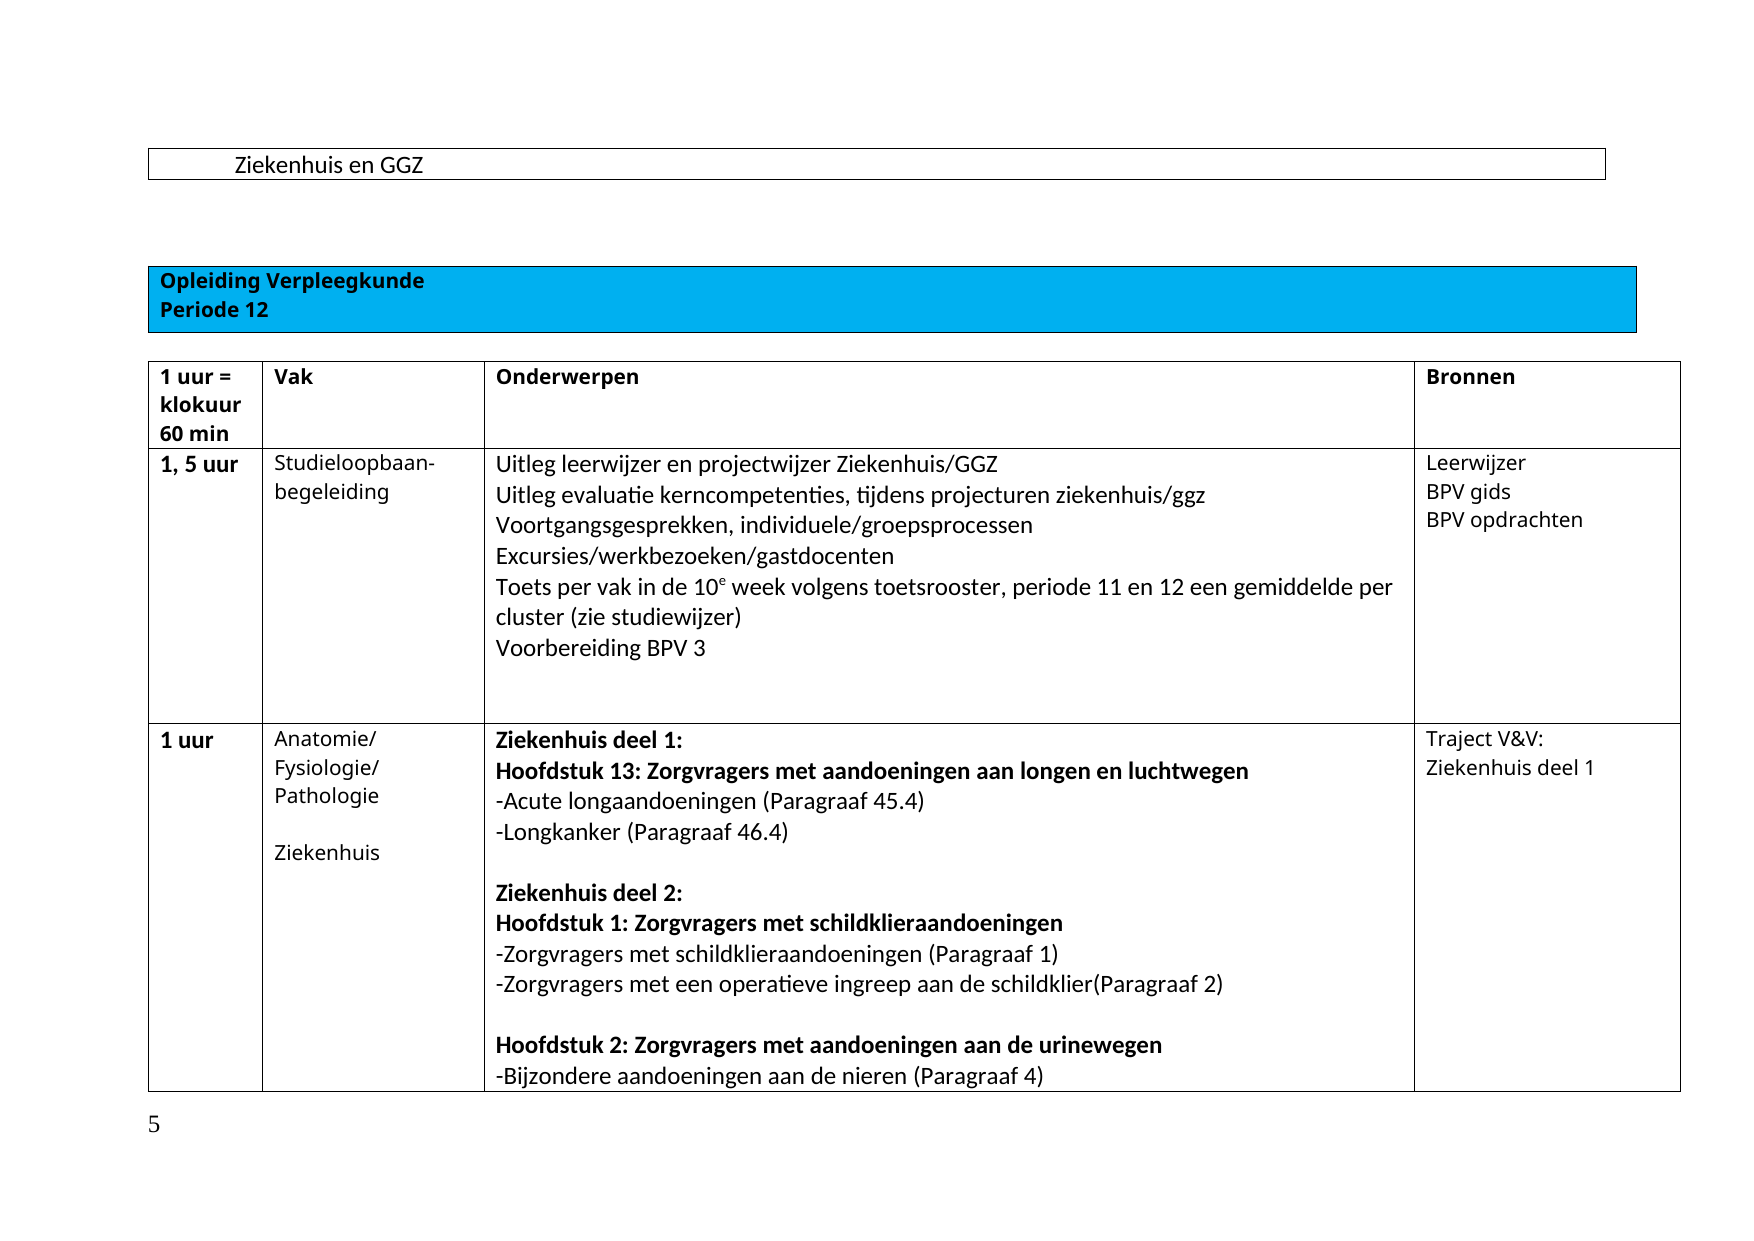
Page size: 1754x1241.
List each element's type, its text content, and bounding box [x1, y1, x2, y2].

table_header Vak [263, 362, 484, 447]
table_header Onderwerpen [485, 362, 1414, 447]
table_cell 1, 5 uur [149, 449, 262, 723]
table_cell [263, 724, 484, 1091]
table_cell Leerwijzer BPV gids BPV opdrachten [1415, 449, 1680, 723]
table_cell Studieloopbaan-begeleiding [263, 449, 484, 723]
table_cell Uitleg leerwijzer en projectwijzer Ziekenhuis/GGZ Uitleg evaluatie kerncompetenties, tijdens projecturen ziekenhuis/ggz Voortgangsgesprekken, individuele/groepsprocessen Excursies/werkbezoeken/gastdocenten Toets per vak in de 10e week volgens toetsrooster, periode 11 en 12 een gemiddelde per cluster (zie studiewijzer) Voorbereiding BPV 3 [485, 449, 1414, 723]
table_cell 1 uur [149, 724, 262, 1091]
table_header Opleiding Verpleegkunde Periode 12 [149, 267, 1636, 332]
table_header Bronnen [1415, 362, 1680, 447]
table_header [149, 149, 1605, 179]
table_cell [485, 724, 1414, 1091]
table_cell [1415, 724, 1680, 1091]
table_header 1 uur = klokuur 60 min [149, 362, 262, 447]
